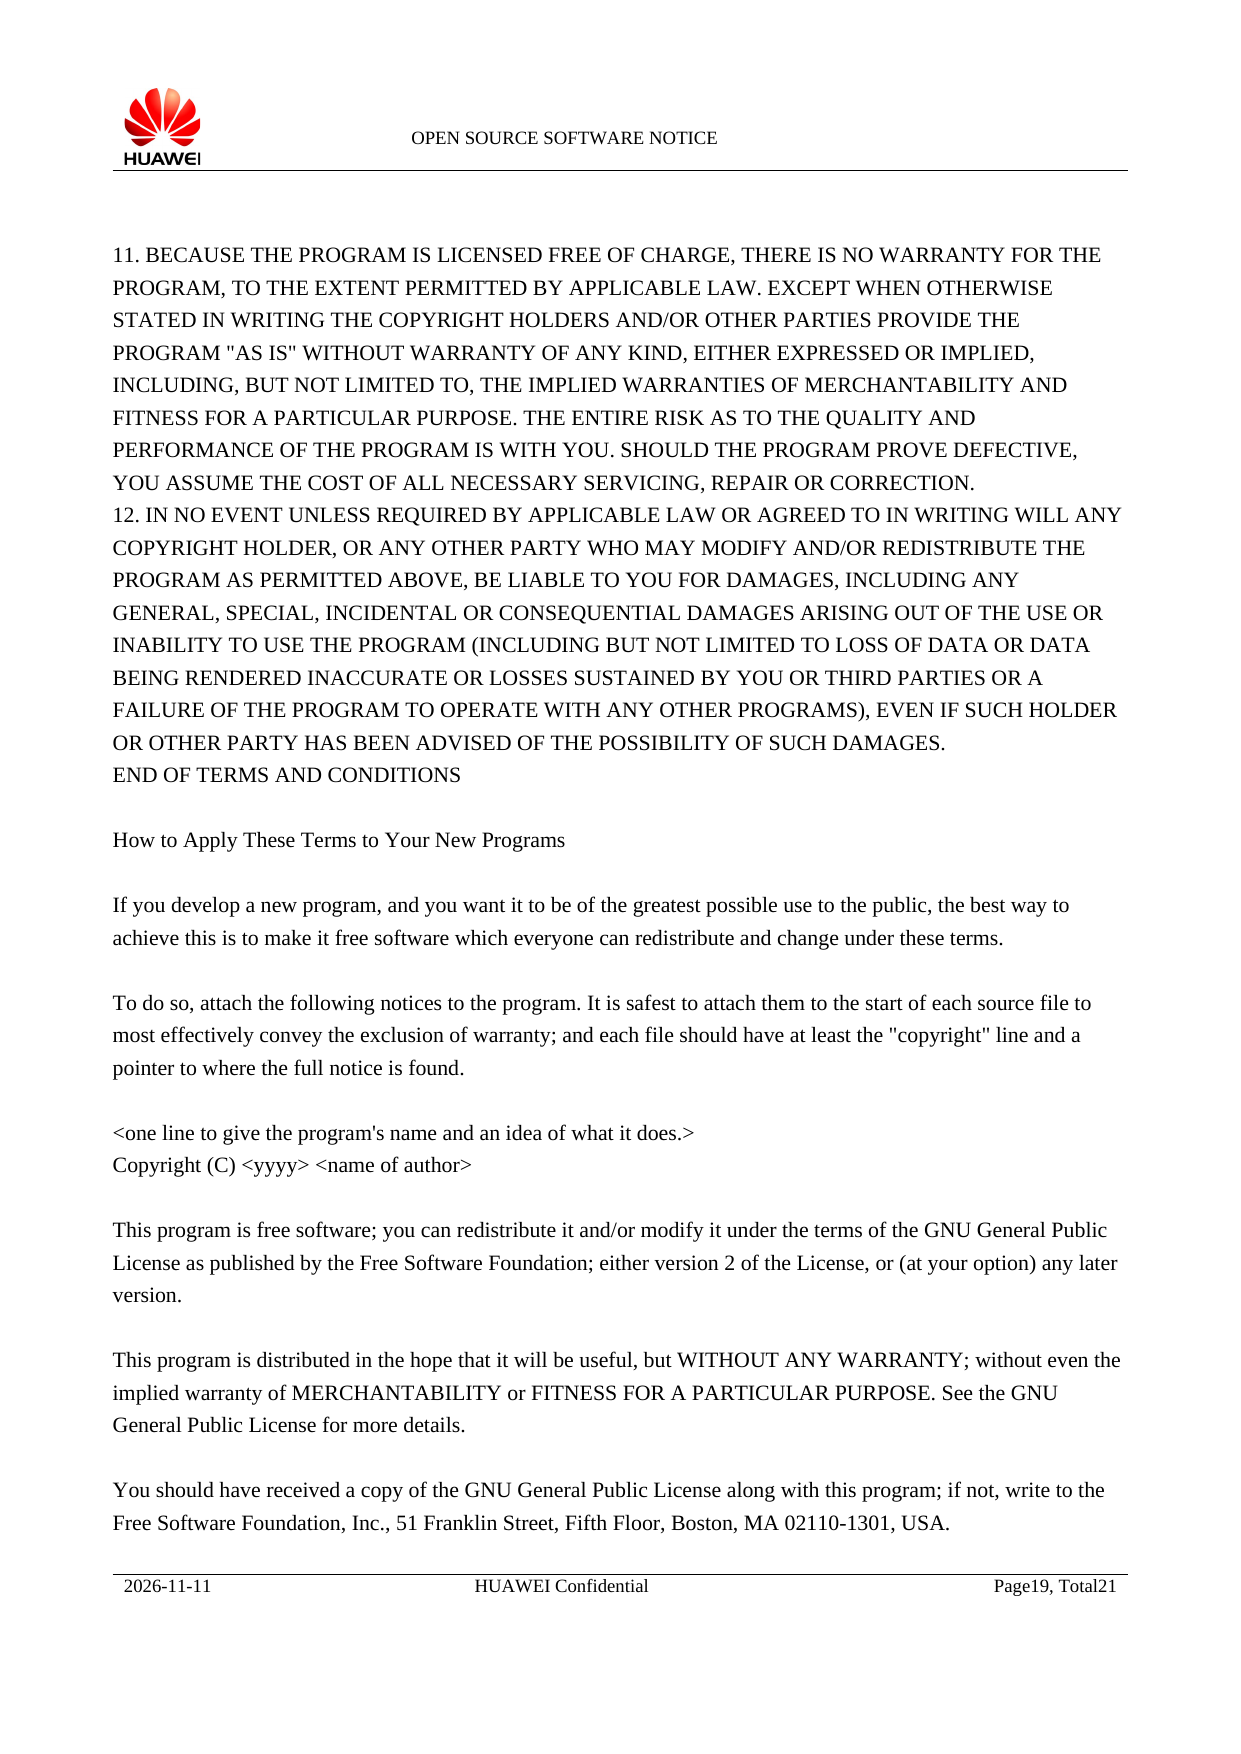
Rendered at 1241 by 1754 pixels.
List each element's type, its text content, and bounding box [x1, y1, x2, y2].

picture [124, 88, 201, 165]
